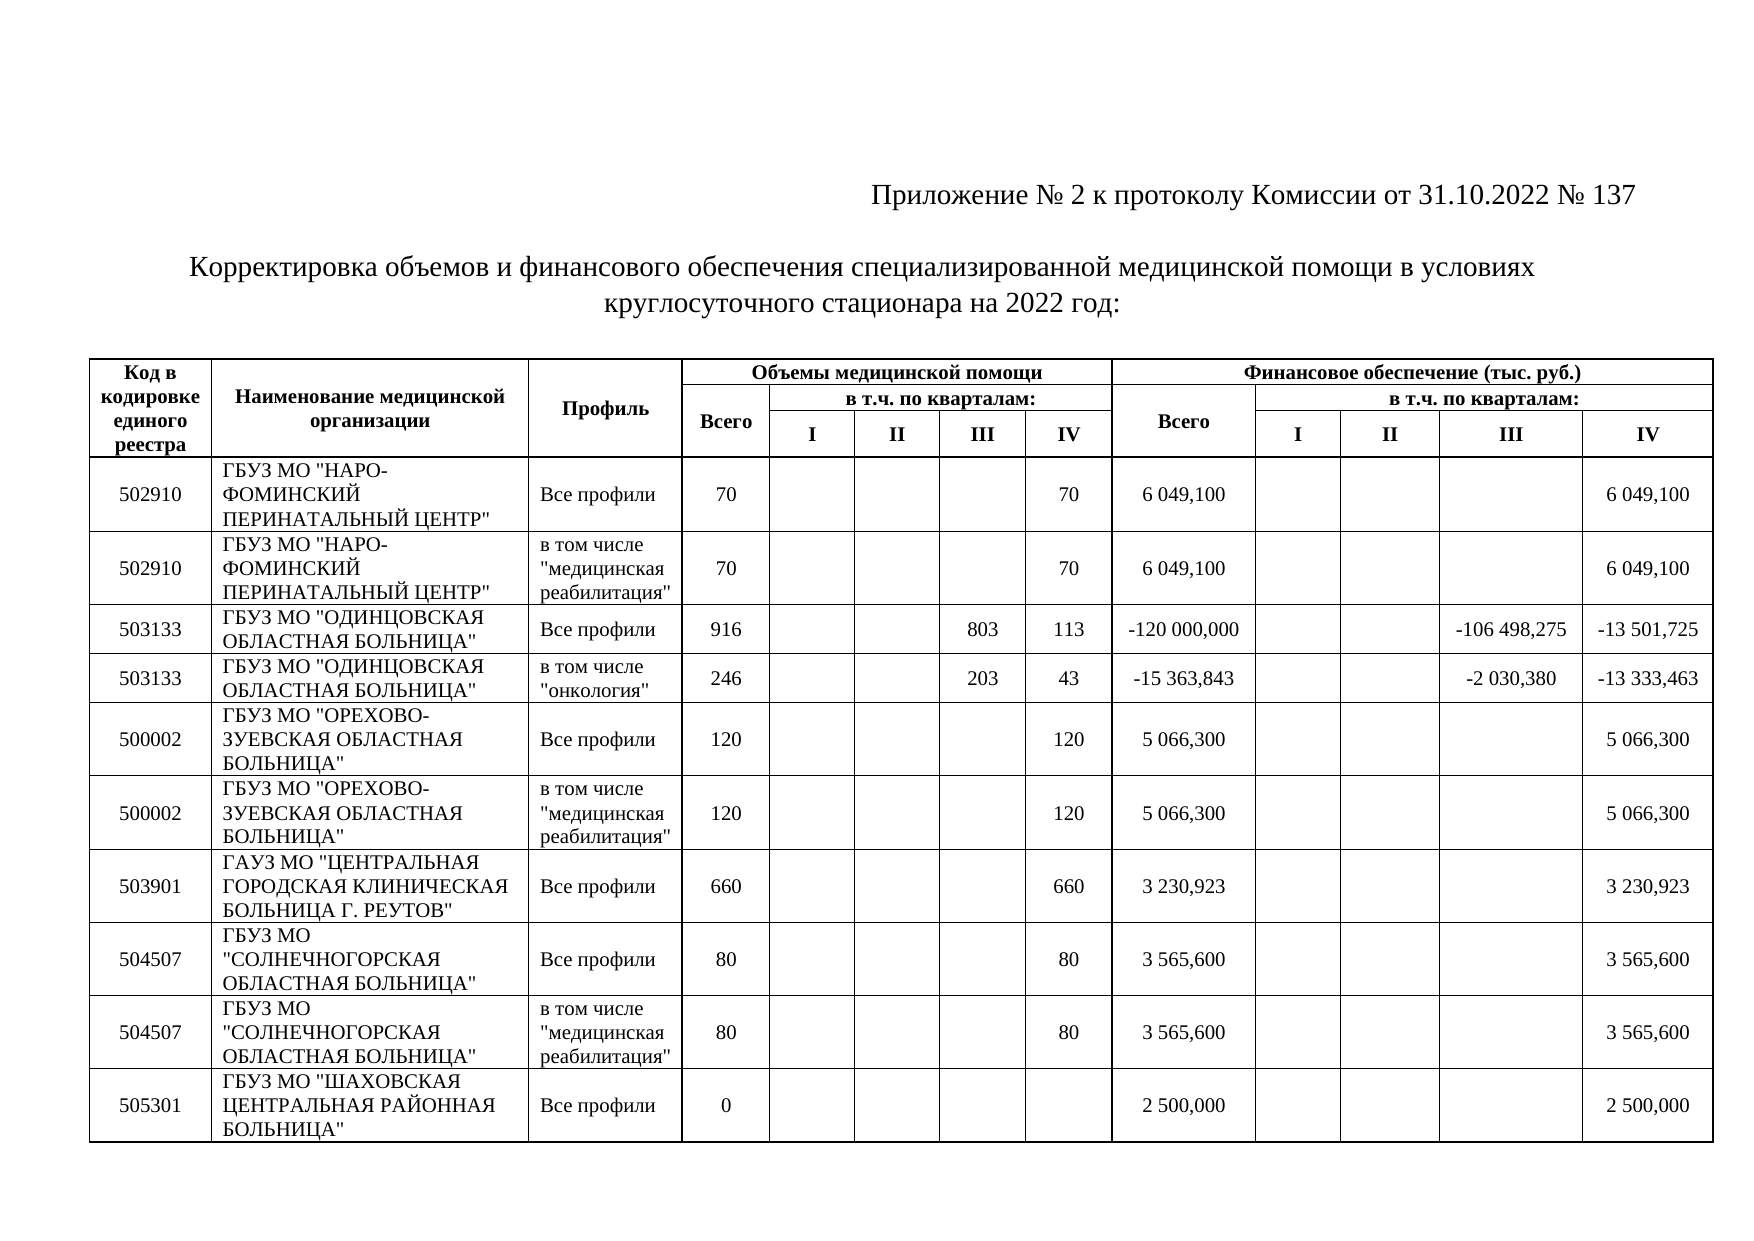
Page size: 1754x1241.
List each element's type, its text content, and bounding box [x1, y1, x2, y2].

table_cell 203 [940, 654, 1025, 702]
table_cell [1341, 923, 1439, 995]
table_header Объемы медицинской помощи [683, 360, 1111, 384]
table_cell 2 500,000 [1113, 1069, 1255, 1141]
table_cell [1440, 776, 1582, 848]
table_cell Всего [1113, 385, 1255, 456]
table_cell [1256, 532, 1340, 604]
table_cell 120 [1026, 703, 1111, 775]
table_cell 803 [940, 605, 1025, 653]
table_cell в том числе "медицинская реабилитация" [529, 996, 681, 1068]
table_cell [770, 458, 854, 531]
table_header Наименование медицинской организации [212, 360, 528, 456]
table_cell [940, 532, 1025, 604]
table_cell ГБУЗ МО "ОРЕХОВО-ЗУЕВСКАЯ ОБЛАСТНАЯ БОЛЬНИЦА" [212, 703, 528, 775]
table_cell [940, 1069, 1025, 1141]
table_cell IV [1026, 411, 1111, 456]
table_cell [1341, 532, 1439, 604]
table_cell [770, 532, 854, 604]
table_cell [855, 923, 939, 995]
table_cell [1341, 654, 1439, 702]
table_cell [1256, 458, 1340, 531]
table_cell II [855, 411, 939, 456]
table_cell 660 [1026, 850, 1111, 922]
table_cell [770, 850, 854, 922]
table_cell ГБУЗ МО "ШАХОВСКАЯ ЦЕНТРАЛЬНАЯ РАЙОННАЯ БОЛЬНИЦА" [212, 1069, 528, 1141]
table_cell 0 [683, 1069, 769, 1141]
table_cell [770, 776, 854, 848]
table_cell -106 498,275 [1440, 605, 1582, 653]
table_cell [1256, 654, 1340, 702]
table_cell ГБУЗ МО "ОДИНЦОВСКАЯ ОБЛАСТНАЯ БОЛЬНИЦА" [212, 605, 528, 653]
table_cell [1341, 458, 1439, 531]
table_cell 503133 [90, 605, 211, 653]
table_cell [855, 1069, 939, 1141]
table_cell [855, 605, 939, 653]
table_cell III [940, 411, 1025, 456]
table_cell [1256, 776, 1340, 848]
table_cell -15 363,843 [1113, 654, 1255, 702]
table_cell 3 565,600 [1113, 996, 1255, 1068]
table_header Финансовое обеспечение (тыс. руб.) [1113, 360, 1712, 384]
table_cell [1341, 776, 1439, 848]
table_cell Все профили [529, 605, 681, 653]
table_cell [1256, 850, 1340, 922]
table_cell [1440, 1069, 1582, 1141]
table_cell 502910 [90, 458, 211, 531]
table_cell 3 230,923 [1113, 850, 1255, 922]
table_cell [1440, 458, 1582, 531]
table_cell ГАУЗ МО "ЦЕНТРАЛЬНАЯ ГОРОДСКАЯ КЛИНИЧЕСКАЯ БОЛЬНИЦА Г. РЕУТОВ" [212, 850, 528, 922]
table_cell 6 049,100 [1583, 458, 1712, 531]
table_cell I [1256, 411, 1340, 456]
table_cell [940, 703, 1025, 775]
table_cell [855, 703, 939, 775]
table_cell III [1440, 411, 1582, 456]
table_cell [1341, 605, 1439, 653]
table_cell [1440, 850, 1582, 922]
table_cell Все профили [529, 850, 681, 922]
table_cell в том числе "онкология" [529, 654, 681, 702]
table_cell 2 500,000 [1583, 1069, 1712, 1141]
table_cell в т.ч. по кварталам: [770, 385, 1111, 410]
table_cell 504507 [90, 996, 211, 1068]
table_cell 504507 [90, 923, 211, 995]
table_cell [855, 996, 939, 1068]
table_cell [770, 703, 854, 775]
table_cell 502910 [90, 532, 211, 604]
table_cell ГБУЗ МО "СОЛНЕЧНОГОРСКАЯ ОБЛАСТНАЯ БОЛЬНИЦА" [212, 996, 528, 1068]
table_cell [1256, 996, 1340, 1068]
table_cell [940, 850, 1025, 922]
table_cell [1256, 1069, 1340, 1141]
table_cell [1440, 532, 1582, 604]
table_cell [770, 923, 854, 995]
table_cell [855, 850, 939, 922]
table_cell 70 [683, 532, 769, 604]
table_cell [770, 996, 854, 1068]
table_cell 660 [683, 850, 769, 922]
table_cell [1440, 923, 1582, 995]
table_cell [855, 458, 939, 531]
table_cell [1440, 703, 1582, 775]
table_cell [1341, 850, 1439, 922]
text Приложение № 2 к протоколу Комиссии от 31.10.2022 № 137 [89, 177, 1636, 211]
table_cell I [770, 411, 854, 456]
table_cell -120 000,000 [1113, 605, 1255, 653]
table_cell [1341, 1069, 1439, 1141]
table_cell 500002 [90, 703, 211, 775]
table_cell -13 333,463 [1583, 654, 1712, 702]
table_cell 80 [683, 923, 769, 995]
table_cell -2 030,380 [1440, 654, 1582, 702]
table_cell 80 [683, 996, 769, 1068]
table_cell 6 049,100 [1583, 532, 1712, 604]
table_header Код в кодировке единого реестра [90, 360, 211, 456]
table_cell 120 [683, 703, 769, 775]
table_cell в том числе "медицинская реабилитация" [529, 776, 681, 848]
table_cell ГБУЗ МО "СОЛНЕЧНОГОРСКАЯ ОБЛАСТНАЯ БОЛЬНИЦА" [212, 923, 528, 995]
table_header Профиль [529, 360, 681, 456]
table_cell 6 049,100 [1113, 458, 1255, 531]
table_cell в т.ч. по кварталам: [1256, 385, 1712, 410]
table_cell ГБУЗ МО "НАРО-ФОМИНСКИЙ ПЕРИНАТАЛЬНЫЙ ЦЕНТР" [212, 532, 528, 604]
table_cell 5 066,300 [1113, 776, 1255, 848]
table_cell 3 565,600 [1583, 996, 1712, 1068]
table_cell 503901 [90, 850, 211, 922]
table_cell 3 565,600 [1113, 923, 1255, 995]
table_cell [1256, 605, 1340, 653]
table_cell [940, 458, 1025, 531]
table_cell 80 [1026, 923, 1111, 995]
table_cell 5 066,300 [1583, 703, 1712, 775]
table_cell [855, 776, 939, 848]
table_cell 246 [683, 654, 769, 702]
table_cell Все профили [529, 703, 681, 775]
table_cell [1256, 923, 1340, 995]
table_cell [1440, 996, 1582, 1068]
table_cell [1341, 996, 1439, 1068]
table_cell [940, 776, 1025, 848]
table_cell ГБУЗ МО "ОДИНЦОВСКАЯ ОБЛАСТНАЯ БОЛЬНИЦА" [212, 654, 528, 702]
table_cell 3 230,923 [1583, 850, 1712, 922]
table_cell [855, 654, 939, 702]
table_cell [940, 996, 1025, 1068]
table_cell 113 [1026, 605, 1111, 653]
table_cell 3 565,600 [1583, 923, 1712, 995]
table_cell II [1341, 411, 1439, 456]
table_cell ГБУЗ МО "ОРЕХОВО-ЗУЕВСКАЯ ОБЛАСТНАЯ БОЛЬНИЦА" [212, 776, 528, 848]
table_cell Всего [683, 385, 769, 456]
table_cell 70 [683, 458, 769, 531]
table_cell 505301 [90, 1069, 211, 1141]
table_cell 120 [683, 776, 769, 848]
table_cell 120 [1026, 776, 1111, 848]
table_cell 80 [1026, 996, 1111, 1068]
table_cell [770, 654, 854, 702]
table_cell 503133 [90, 654, 211, 702]
table_cell 70 [1026, 532, 1111, 604]
table_cell 5 066,300 [1113, 703, 1255, 775]
table_cell Все профили [529, 923, 681, 995]
table_cell [855, 532, 939, 604]
text Корректировка объемов и финансового обеспечения специализированной медицинской помощи в условиях круглосуточного стационара на 2022 год: [89, 249, 1636, 319]
table_cell [1256, 703, 1340, 775]
table_cell 6 049,100 [1113, 532, 1255, 604]
table_cell 916 [683, 605, 769, 653]
table_cell 500002 [90, 776, 211, 848]
table_cell [770, 1069, 854, 1141]
table_cell [940, 923, 1025, 995]
table_cell Все профили [529, 1069, 681, 1141]
table_cell в том числе "медицинская реабилитация" [529, 532, 681, 604]
table_cell [770, 605, 854, 653]
table_cell -13 501,725 [1583, 605, 1712, 653]
table_cell IV [1583, 411, 1712, 456]
table_cell [1341, 703, 1439, 775]
table_cell 43 [1026, 654, 1111, 702]
table_cell [1026, 1069, 1111, 1141]
table_cell 70 [1026, 458, 1111, 531]
table_cell 5 066,300 [1583, 776, 1712, 848]
table_cell Все профили [529, 458, 681, 531]
table_cell ГБУЗ МО "НАРО-ФОМИНСКИЙ ПЕРИНАТАЛЬНЫЙ ЦЕНТР" [212, 458, 528, 531]
